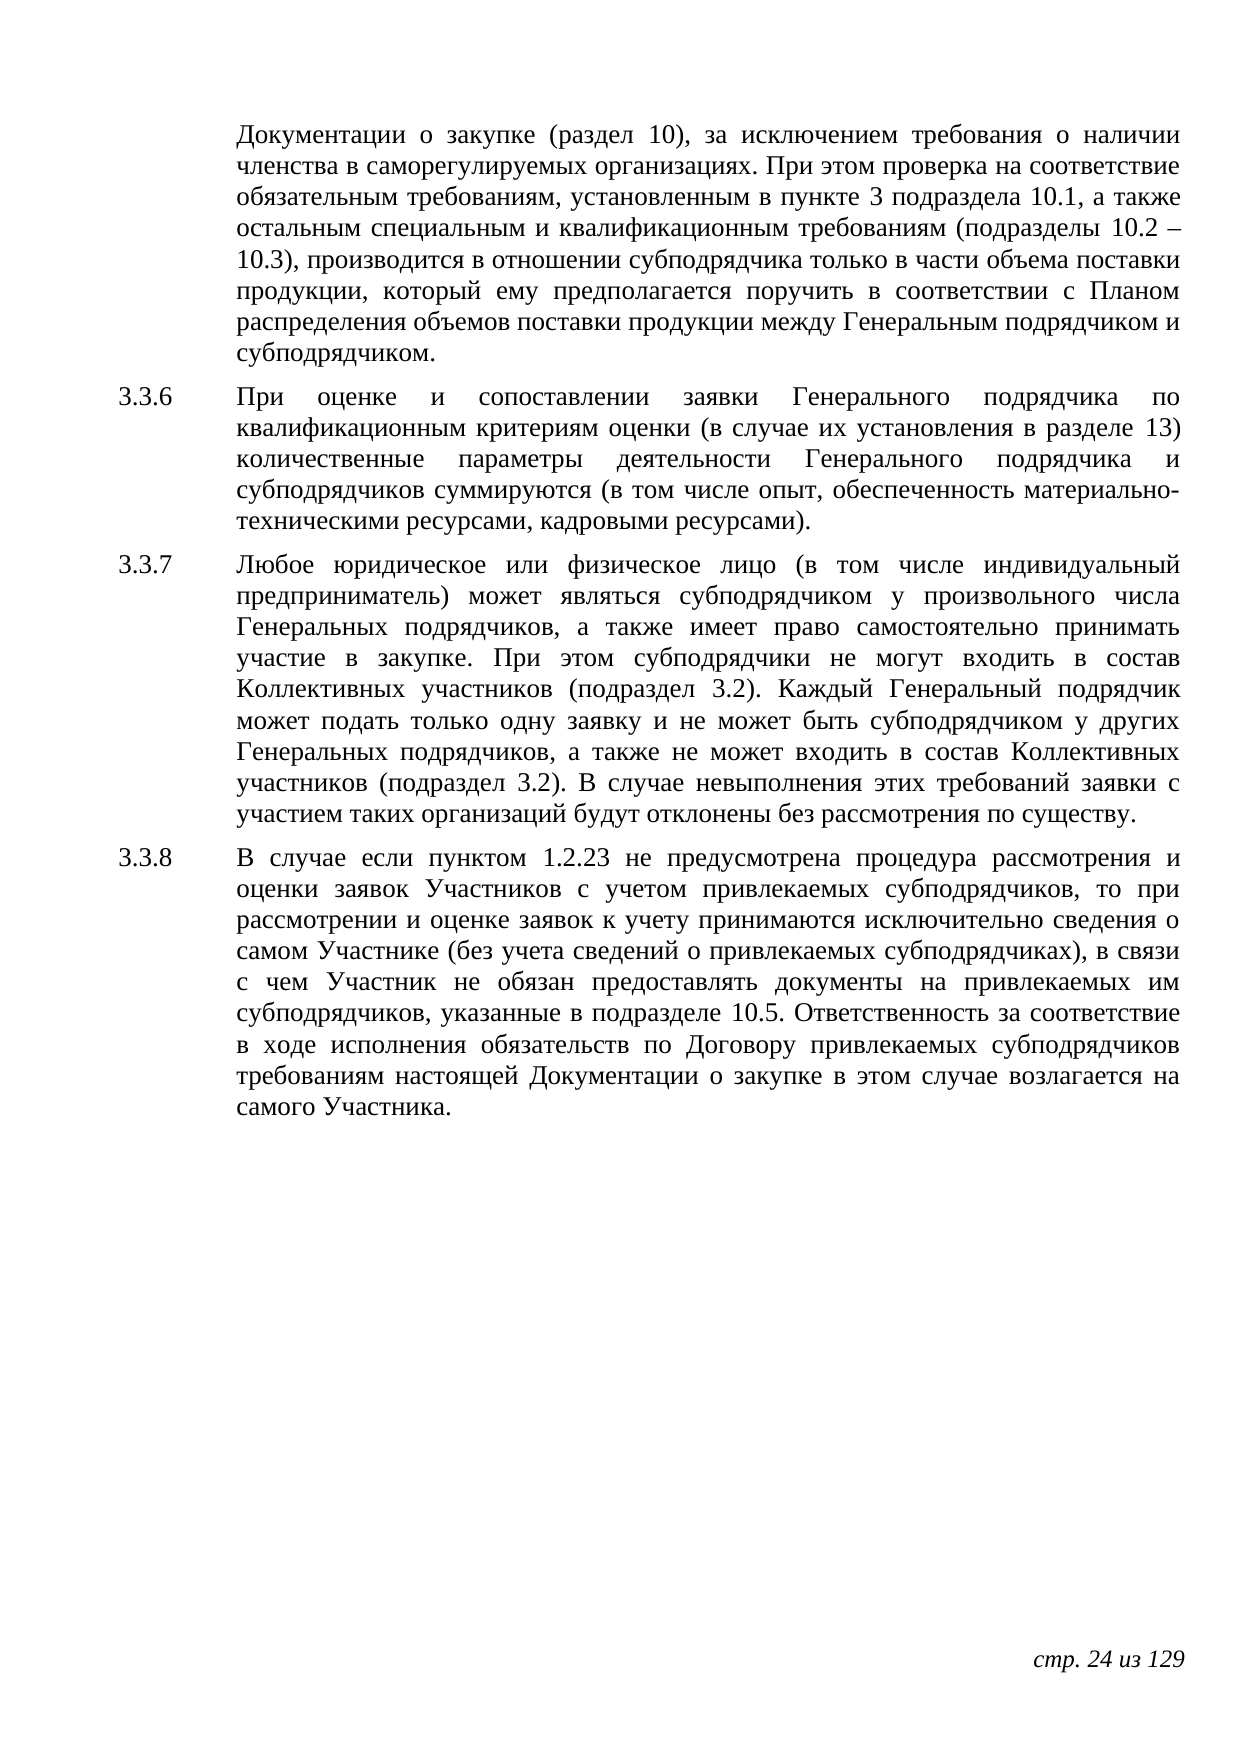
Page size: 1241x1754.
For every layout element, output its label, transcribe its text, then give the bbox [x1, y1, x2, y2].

text Любое юридическое или физическое лицо (в том числе индивидуальный предприниматель) может являться субподрядчиком у произвольного числа Генеральных подрядчиков, а также имеет право самостоятельно принимать участие в закупке. При этом субподрядчики не могут входить в состав Коллективных участников (подраздел 3.2). Каждый Генеральный подрядчик может подать только одну заявку и не может быть субподрядчиком у других Генеральных подрядчиков, а также не может входить в состав Коллективных участников (подраздел 3.2). В случае невыполнения этих требований заявки с участием таких организаций будут отклонены без рассмотрения по существу. [118, 548, 1181, 828]
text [118, 118, 1181, 367]
text При оценке и сопоставлении заявки Генерального подрядчика по квалификационным критериям оценки (в случае их установления в разделе 13) количественные параметры деятельности Генерального подрядчика и субподрядчиков суммируются (в том числе опыт, обеспеченность материально-техническими ресурсами, кадровыми ресурсами). [118, 380, 1181, 536]
text В случае если пунктом 1.2.23 не предусмотрена процедура рассмотрения и оценки заявок Участников с учетом привлекаемых субподрядчиков, то при рассмотрении и оценке заявок к учету принимаются исключительно сведения о самом Участнике (без учета сведений о привлекаемых субподрядчиках), в связи с чем Участник не обязан предоставлять документы на привлекаемых им субподрядчиков, указанные в подразделе 10.5. Ответственность за соответствие в ходе исполнения обязательств по Договору привлекаемых субподрядчиков требованиям настоящей Документации о закупке в этом случае возлагается на самого Участника. [118, 841, 1181, 1121]
